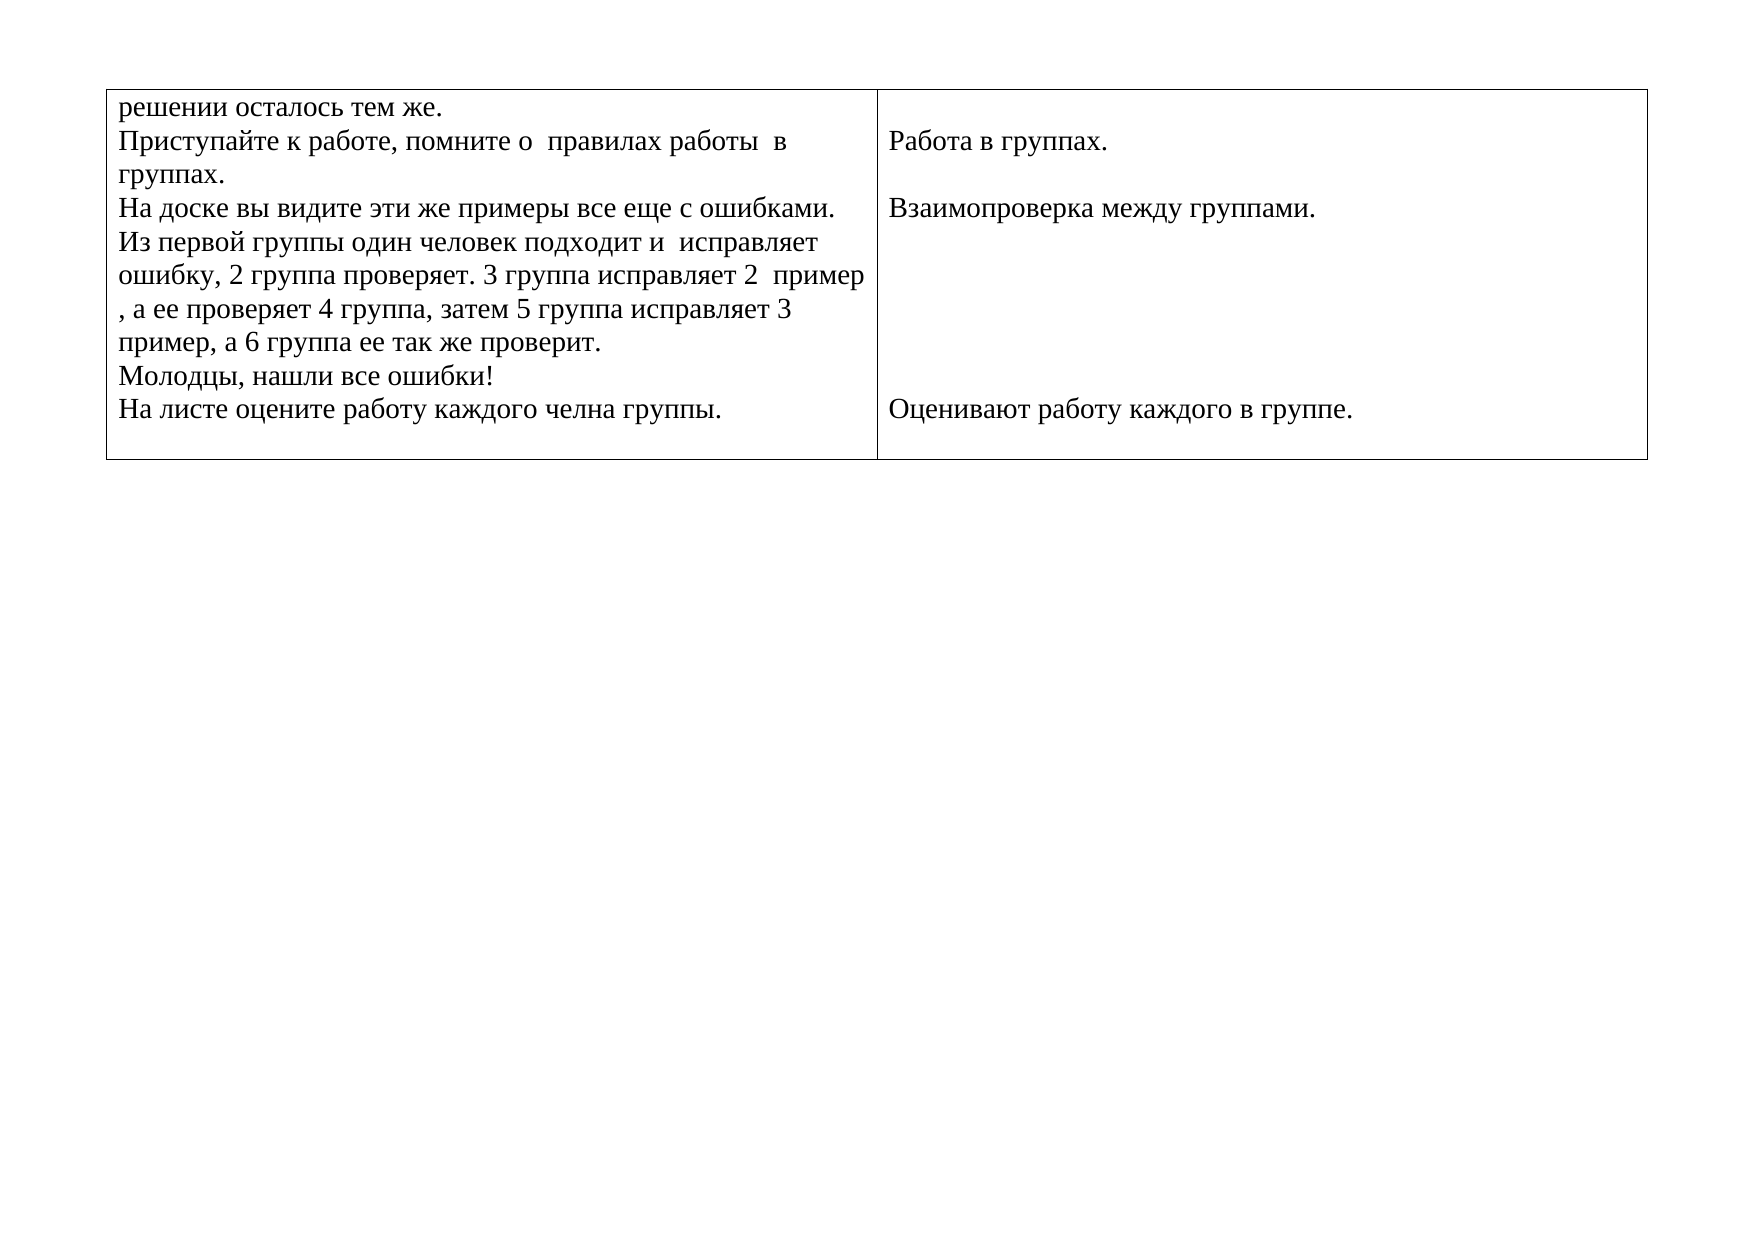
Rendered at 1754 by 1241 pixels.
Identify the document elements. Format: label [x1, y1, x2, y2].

table_cell [878, 90, 1647, 458]
table_cell [107, 90, 877, 458]
